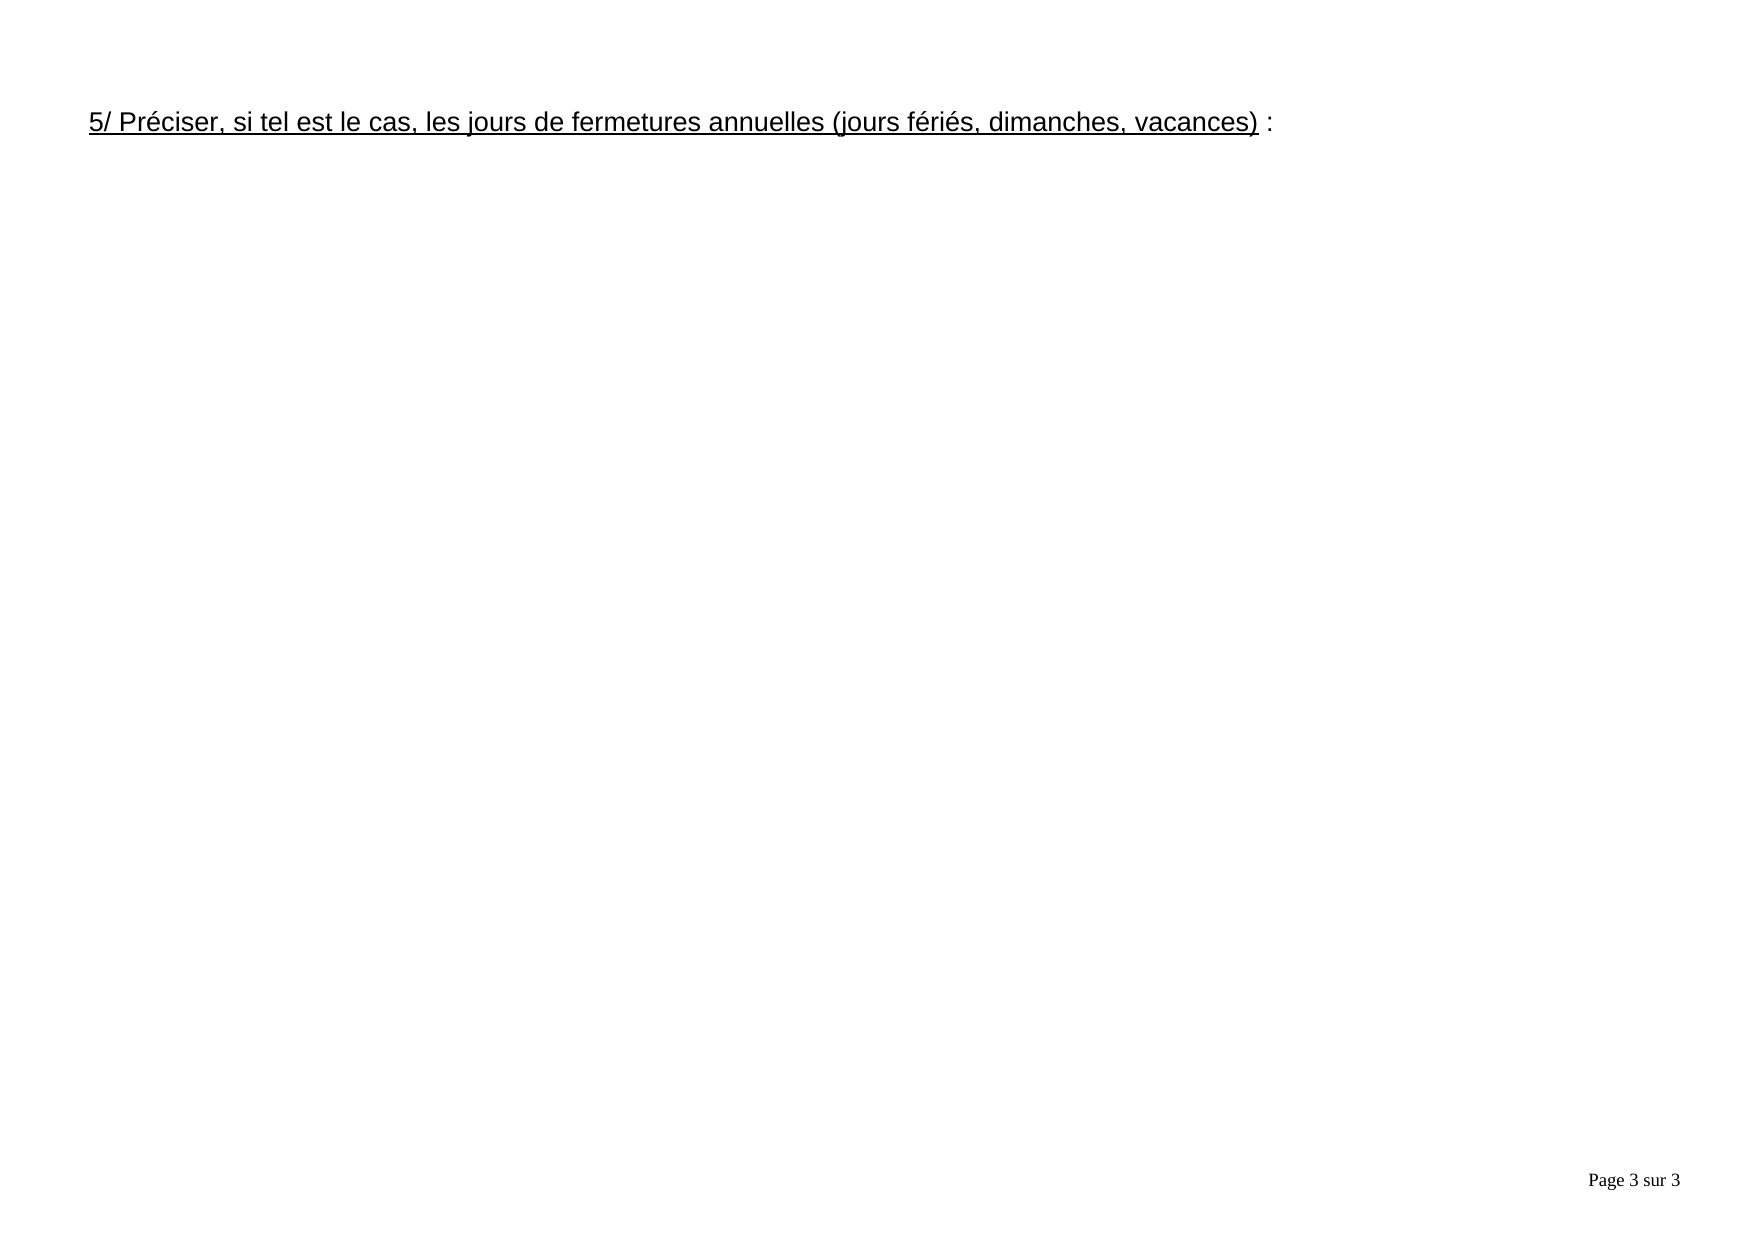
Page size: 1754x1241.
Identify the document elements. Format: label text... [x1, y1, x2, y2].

text 5/ Préciser, si tel est le cas, les jours de fermetures annuelles (jours fériés, dimanches, vacances) : [89, 106, 1680, 137]
